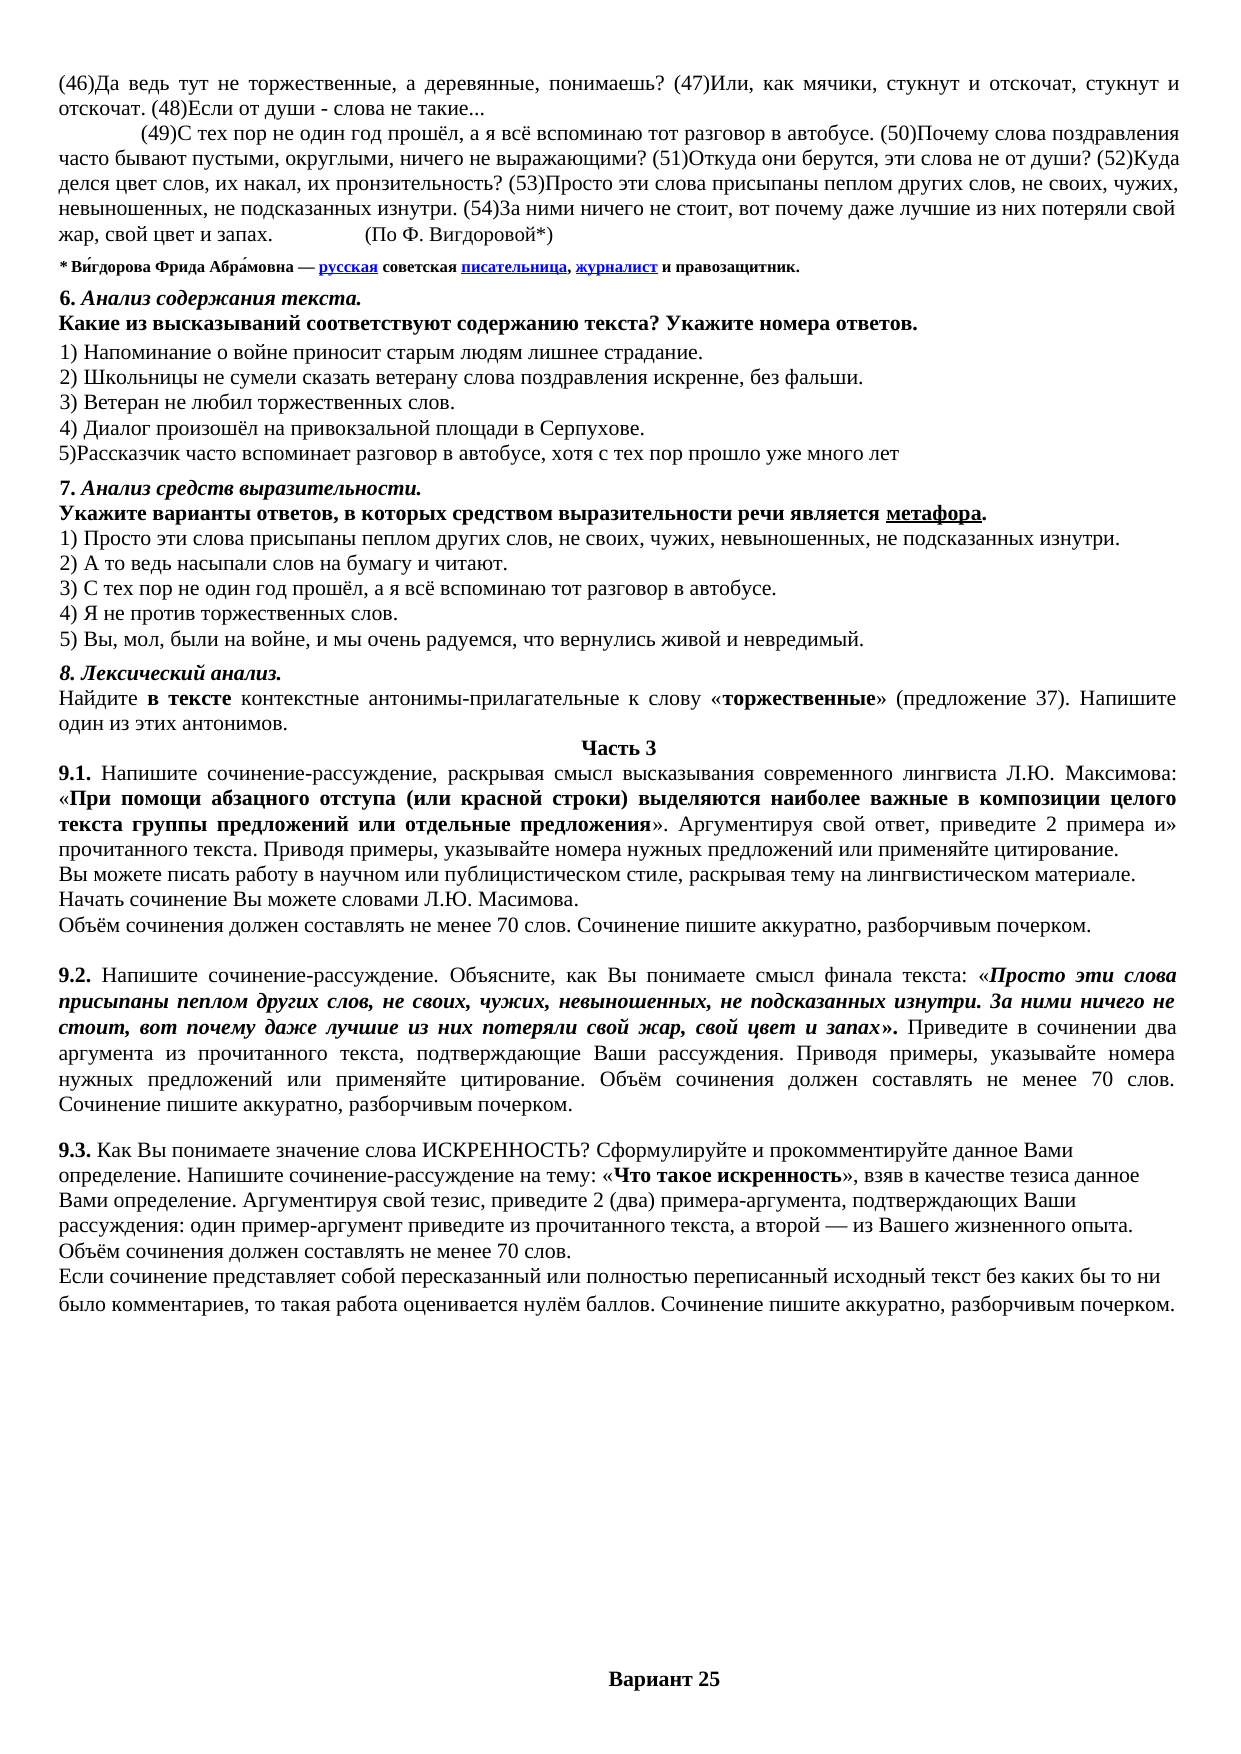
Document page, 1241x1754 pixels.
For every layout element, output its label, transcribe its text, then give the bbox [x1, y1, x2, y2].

text 9.2. Напишите сочинение-рассуждение. Объясните, как Вы понимаете смысл финала текста: «Просто эти слова присыпаны пеплом других слов, не своих, чужих, невыношенных, не подсказанных изнутри. 3а ними ничего не стоит, вот почему даже лучшие из них потеряли свой жар, свой цвет и запах». Приведите в сочинении два аргумента из прочитанного текста, подтверждающие Ваши рассуждения. Приводя примеры, указывайте номера нужных предложений или применяйте цитирование. Объём сочинения должен составлять не менее 70 слов. Сочинение пишите аккуратно, разборчивым почерком. [58, 962, 1177, 1117]
list Лексический анализ. [59, 660, 1181, 685]
text (49)С тех пор не один год прошёл, а я всё вспоминаю тот разговор в автобусе. (50)Почему слова поздравления часто бывают пустыми, округлыми, ничего не выражающими? (51)Откуда они берутся, эти слова не от души? (52)Куда делся цвет слов, их накал, их пронзительность? (53)Просто эти слова присыпаны пеплом других слов, не своих, чужих, невыношенных, не подсказанных изнутри. (54)3а ними ничего не стоит, вот почему даже лучшие из них потеряли свой [58, 121, 1181, 221]
text 9.3. Как Вы понимаете значение слова ИСКРЕННОСТЬ? Сформулируйте и прокомментируйте данное Вами определение. Напишите сочинение-рассуждение на тему: «Что такое искренность», взяв в качестве тезиса данное Вами определение. Аргументируя свой тезис, приведите 2 (два) примера-аргумента, подтверждающих Ваши рассуждения: один пример-аргумент приведите из прочитанного текста, а второй — из Вашего жизненного опыта. Объём сочинения должен составлять не менее 70 слов. [58, 1137, 1177, 1263]
text Найдите в тексте контекстные антонимы-прилагательные к слову «торжественные» (предложение 37). Напишите один из этих антонимов. [58, 685, 1177, 735]
text 5)Рассказчик часто вспоминает разговор в автобусе, хотя с тех пор прошло уже много лет [58, 440, 1181, 465]
list Ветеран не любил торжественных слов. [59, 389, 1181, 414]
list Анализ содержания текста. [59, 285, 1181, 310]
text Какие из высказываний соответствуют содержанию текста? Укажите номера ответов. [58, 310, 1181, 335]
text Если сочинение представляет собой пересказанный или полностью переписанный исходный текст без каких бы то ни было комментариев, то такая работа оценивается нулём баллов. Сочинение пишите аккуратно, разборчивым почерком. [58, 1263, 1177, 1317]
text Укажите варианты ответов, в которых средством выразительности речи является метафора. [58, 500, 1181, 525]
list А то ведь насыпали слов на бумагу и читают. [59, 550, 1181, 575]
list Просто эти слова присыпаны пеплом других слов, не своих, чужих, невыношенных, не подсказанных изнутри. [59, 525, 1181, 550]
list Я не против торжественных слов. [59, 600, 1181, 626]
text 9.1. Напишите сочинение-рассуждение, раскрывая смысл высказывания современного лингвиста Л.Ю. Максимова: «При помощи абзацного отступа (или красной строки) выделяются наиболее важные в композиции целого текста группы предложений или отдельные предложения». Аргументируя свой ответ, приведите 2 примера и» прочитанного текста. Приводя примеры, указывайте номера нужных предложений или применяйте цитирование. [58, 760, 1177, 861]
text Начать сочинение Вы можете словами Л.Ю. Масимова. [58, 886, 1181, 912]
list Анализ средств выразительности. [59, 474, 1181, 500]
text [58, 70, 1181, 121]
list Вы, мол, были на войне, и мы очень радуемся, что вернулись живой и невредимый. [59, 626, 1181, 651]
list Ви́гдорова Фрида Абра́мовна — русская советская писательница, журналист и правозащитник. [59, 256, 1181, 276]
list Диалог произошёл на привокзальной площади в Серпухове. [59, 414, 1181, 440]
list Напоминание о войне приносит старым людям лишнее страдание. [59, 339, 1181, 364]
list С тех пор не один год прошёл, а я всё вспоминаю тот разговор в автобусе. [59, 575, 1181, 600]
text Часть 3 [58, 735, 1179, 760]
text Вы можете писать работу в научном или публицистическом стиле, раскрывая тему на лингвистическом материале. [58, 861, 1181, 886]
text жар, свой цвет и запах. (По Ф. Вигдоровой*) [58, 221, 1181, 246]
text Объём сочинения должен составлять не менее 70 слов. Сочинение пишите аккуратно, разборчивым почерком. [58, 912, 1181, 937]
text Вариант 25 [608, 1666, 1181, 1691]
list Школьницы не сумели сказать ветерану слова поздравления искренне, без фальши. [59, 364, 1181, 389]
